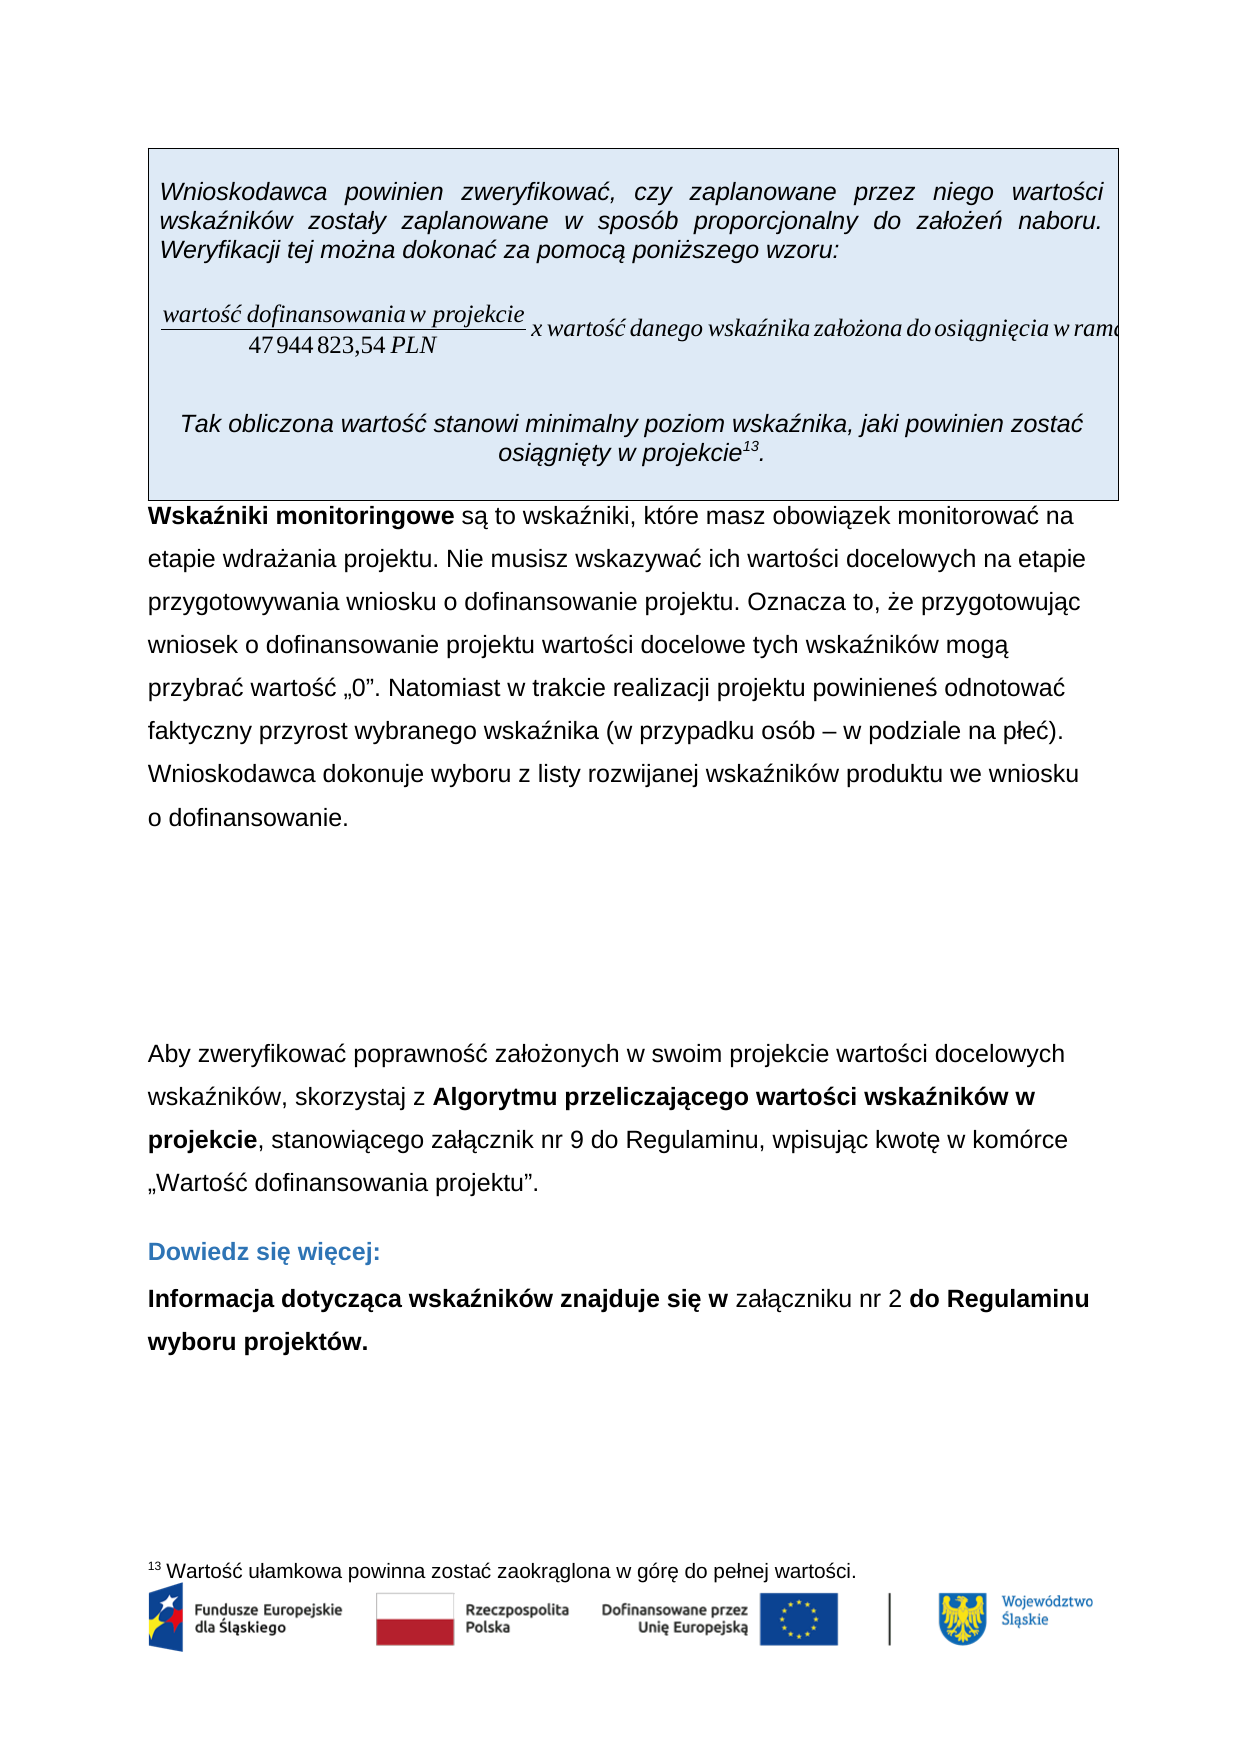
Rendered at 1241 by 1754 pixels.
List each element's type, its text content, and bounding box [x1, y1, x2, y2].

text Informacja dotycząca wskaźników znajduje się w załączniku nr 2 do Regulaminu wyboru projektów. [148, 1284, 1093, 1356]
text Aby zweryfikować poprawność założonych w swoim projekcie wartości docelowych wskaźników, skorzystaj z Algorytmu przeliczającego wartości wskaźników w projekcie, stanowiącego załącznik nr 9 do Regulaminu, wpisując kwotę w komórce „Wartość dofinansowania projektu”. [148, 1039, 1093, 1197]
table_cell Tak obliczona wartość stanowi minimalny poziom wskaźnika, jaki powinien zostać osiągnięty w projekcie. [149, 409, 1118, 500]
table_cell [149, 301, 1118, 409]
picture [148, 1582, 1093, 1652]
text Dowiedz się więcej: [148, 1237, 1093, 1265]
text Wskaźniki monitoringowe są to wskaźniki, które masz obowiązek monitorować na etapie wdrażania projektu. Nie musisz wskazywać ich wartości docelowych na etapie przygotowywania wniosku o dofinansowanie projektu. Oznacza to, że przygotowując wniosek o dofinansowanie projektu wartości docelowe tych wskaźników mogą przybrać wartość „0”. Natomiast w trakcie realizacji projektu powinieneś odnotować faktyczny przyrost wybranego wskaźnika (w przypadku osób – w podziale na płeć). Wnioskodawca dokonuje wyboru z listy rozwijanej wskaźników produktu we wniosku o dofinansowanie. [148, 501, 1093, 831]
